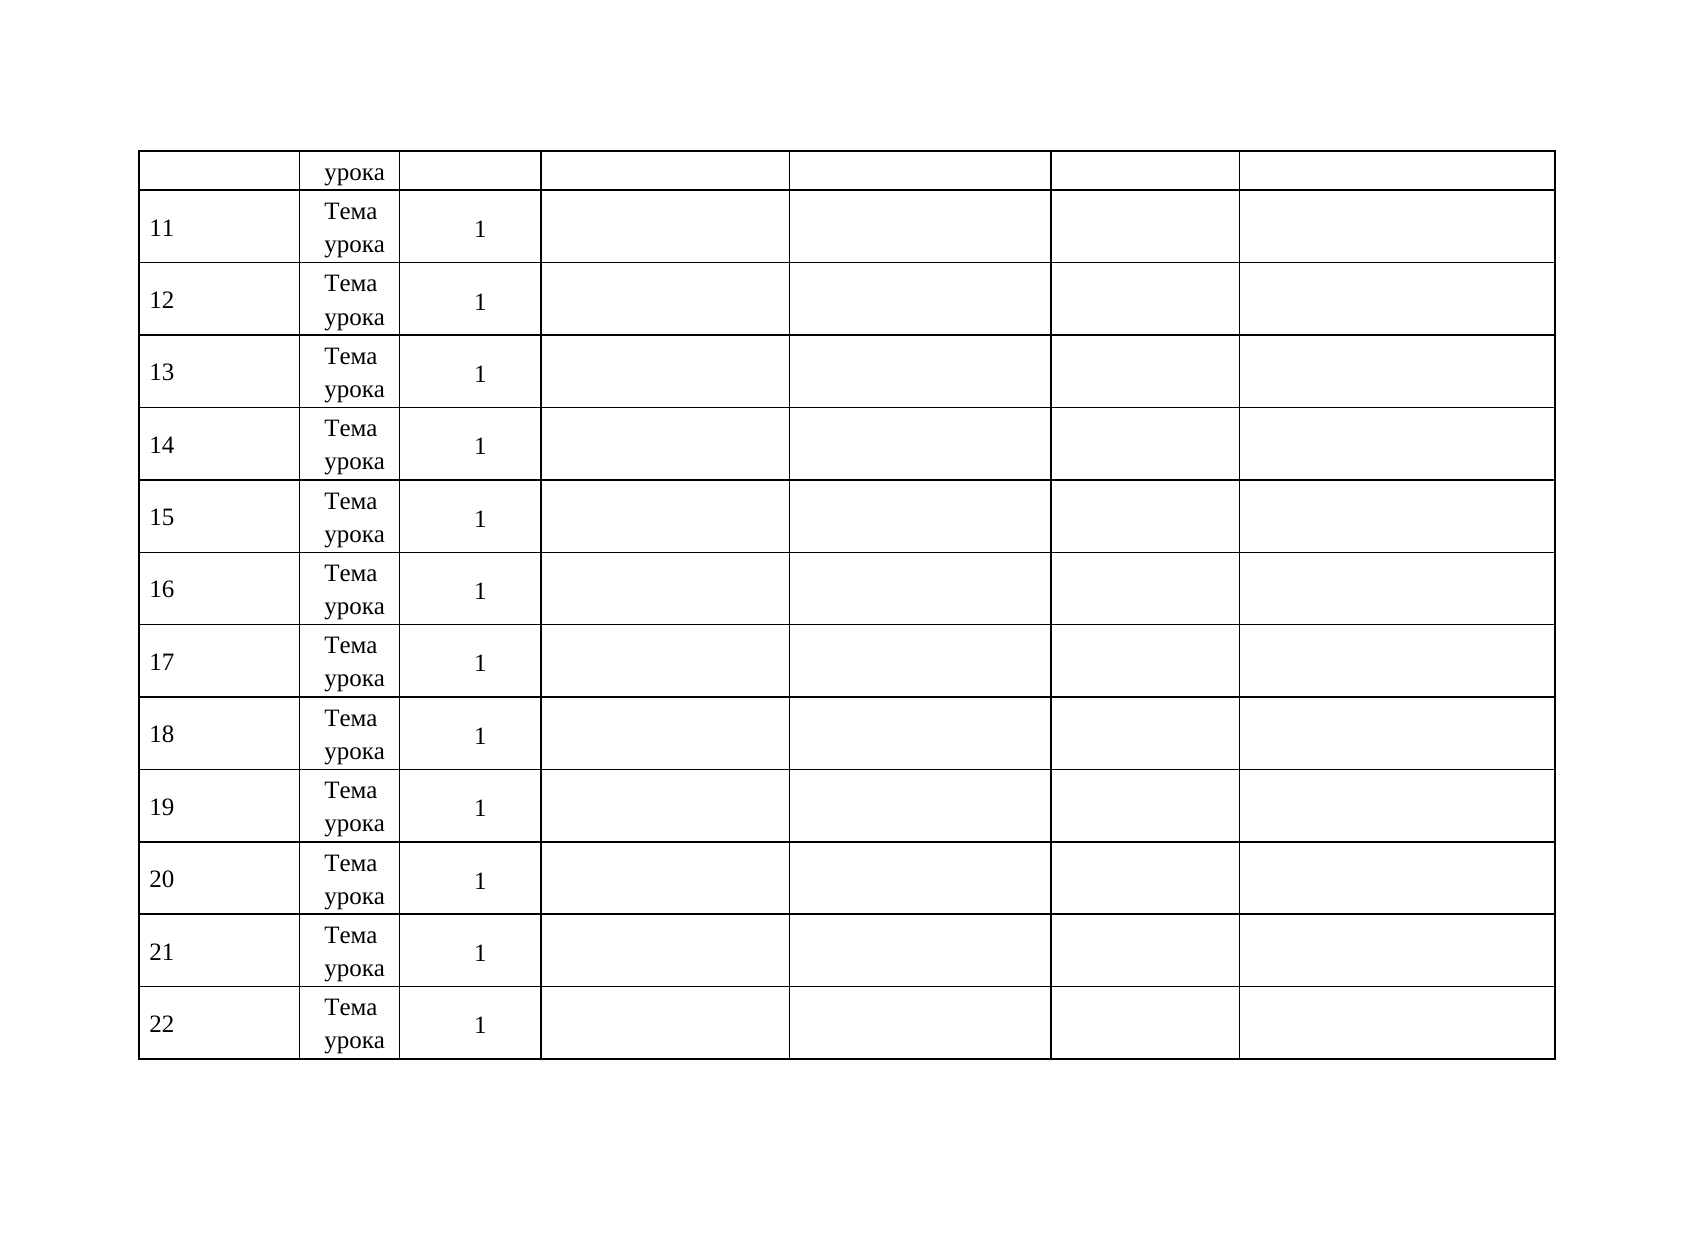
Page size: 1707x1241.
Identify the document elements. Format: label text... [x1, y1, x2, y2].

table_cell 18 [140, 698, 299, 768]
table_cell [790, 336, 1050, 407]
table_cell 1 [400, 770, 540, 841]
table_cell 1 [400, 191, 540, 262]
table_cell 15 [140, 481, 299, 551]
table_cell Тема урока [300, 843, 399, 913]
table_cell [790, 152, 1050, 189]
table_cell Тема урока [300, 698, 399, 768]
table_cell [790, 625, 1050, 696]
table_cell 11 [140, 191, 299, 262]
table_cell [790, 915, 1050, 986]
table_cell [1052, 625, 1239, 696]
table_cell [790, 263, 1050, 334]
table_cell 1 [400, 481, 540, 551]
table_cell 1 [400, 152, 540, 189]
table_cell [1052, 191, 1239, 262]
table_cell [1240, 625, 1554, 696]
table_cell [1240, 553, 1554, 624]
table_cell 20 [140, 843, 299, 913]
table_cell [542, 625, 789, 696]
table_cell [1052, 336, 1239, 407]
table_cell 1 [400, 408, 540, 479]
table_cell [1240, 843, 1554, 913]
table_cell [790, 770, 1050, 841]
table_cell [1052, 553, 1239, 624]
table_cell 14 [140, 408, 299, 479]
table_cell [1052, 987, 1239, 1058]
table_cell [1240, 915, 1554, 986]
table_cell [542, 770, 789, 841]
table_cell [1240, 336, 1554, 407]
table_cell [1240, 698, 1554, 768]
table_cell [1052, 152, 1239, 189]
table_cell Тема урока [300, 915, 399, 986]
table_cell [1052, 698, 1239, 768]
table_cell [790, 843, 1050, 913]
table_cell 21 [140, 915, 299, 986]
table_cell [1240, 263, 1554, 334]
table_cell [1052, 481, 1239, 551]
table_cell [1240, 770, 1554, 841]
table_cell Тема урока [300, 336, 399, 407]
table_cell Тема урока [300, 191, 399, 262]
table_cell [1052, 408, 1239, 479]
table_cell [542, 263, 789, 334]
table_cell Тема урока [300, 770, 399, 841]
table_cell [790, 987, 1050, 1058]
table_cell [542, 152, 789, 189]
table_cell 1 [400, 553, 540, 624]
table_cell 10 [140, 152, 299, 189]
table_cell [542, 336, 789, 407]
table_cell 19 [140, 770, 299, 841]
table_cell 17 [140, 625, 299, 696]
table_cell [1052, 843, 1239, 913]
table_cell [542, 408, 789, 479]
table_cell [1052, 770, 1239, 841]
table_cell Тема урока [300, 408, 399, 479]
table_cell [1052, 263, 1239, 334]
table_cell [542, 481, 789, 551]
table_cell 1 [400, 915, 540, 986]
table_cell [790, 408, 1050, 479]
table_cell [542, 553, 789, 624]
table_cell 12 [140, 263, 299, 334]
table_cell [1240, 481, 1554, 551]
table_cell Тема урока [300, 553, 399, 624]
table_cell 13 [140, 336, 299, 407]
table_cell 16 [140, 553, 299, 624]
table_cell [790, 191, 1050, 262]
table_cell Тема урока [300, 152, 399, 189]
table_cell 1 [400, 625, 540, 696]
table_cell [790, 553, 1050, 624]
table_cell Тема урока [300, 625, 399, 696]
table_cell [1052, 915, 1239, 986]
table_cell [1240, 987, 1554, 1058]
table_cell [1240, 408, 1554, 479]
table_cell [542, 987, 789, 1058]
table_cell Тема урока [300, 481, 399, 551]
table_cell Тема урока [300, 263, 399, 334]
table_cell [790, 481, 1050, 551]
table_cell [542, 843, 789, 913]
table_cell [1240, 191, 1554, 262]
table_cell [542, 698, 789, 768]
table_cell Тема урока [300, 987, 399, 1058]
table_cell [542, 191, 789, 262]
table_cell 1 [400, 843, 540, 913]
table_cell [790, 698, 1050, 768]
table_cell 1 [400, 987, 540, 1058]
table_cell [542, 915, 789, 986]
table_cell 1 [400, 698, 540, 768]
table_cell 1 [400, 263, 540, 334]
table_cell 1 [400, 336, 540, 407]
table_cell [1240, 152, 1554, 189]
table_cell 22 [140, 987, 299, 1058]
